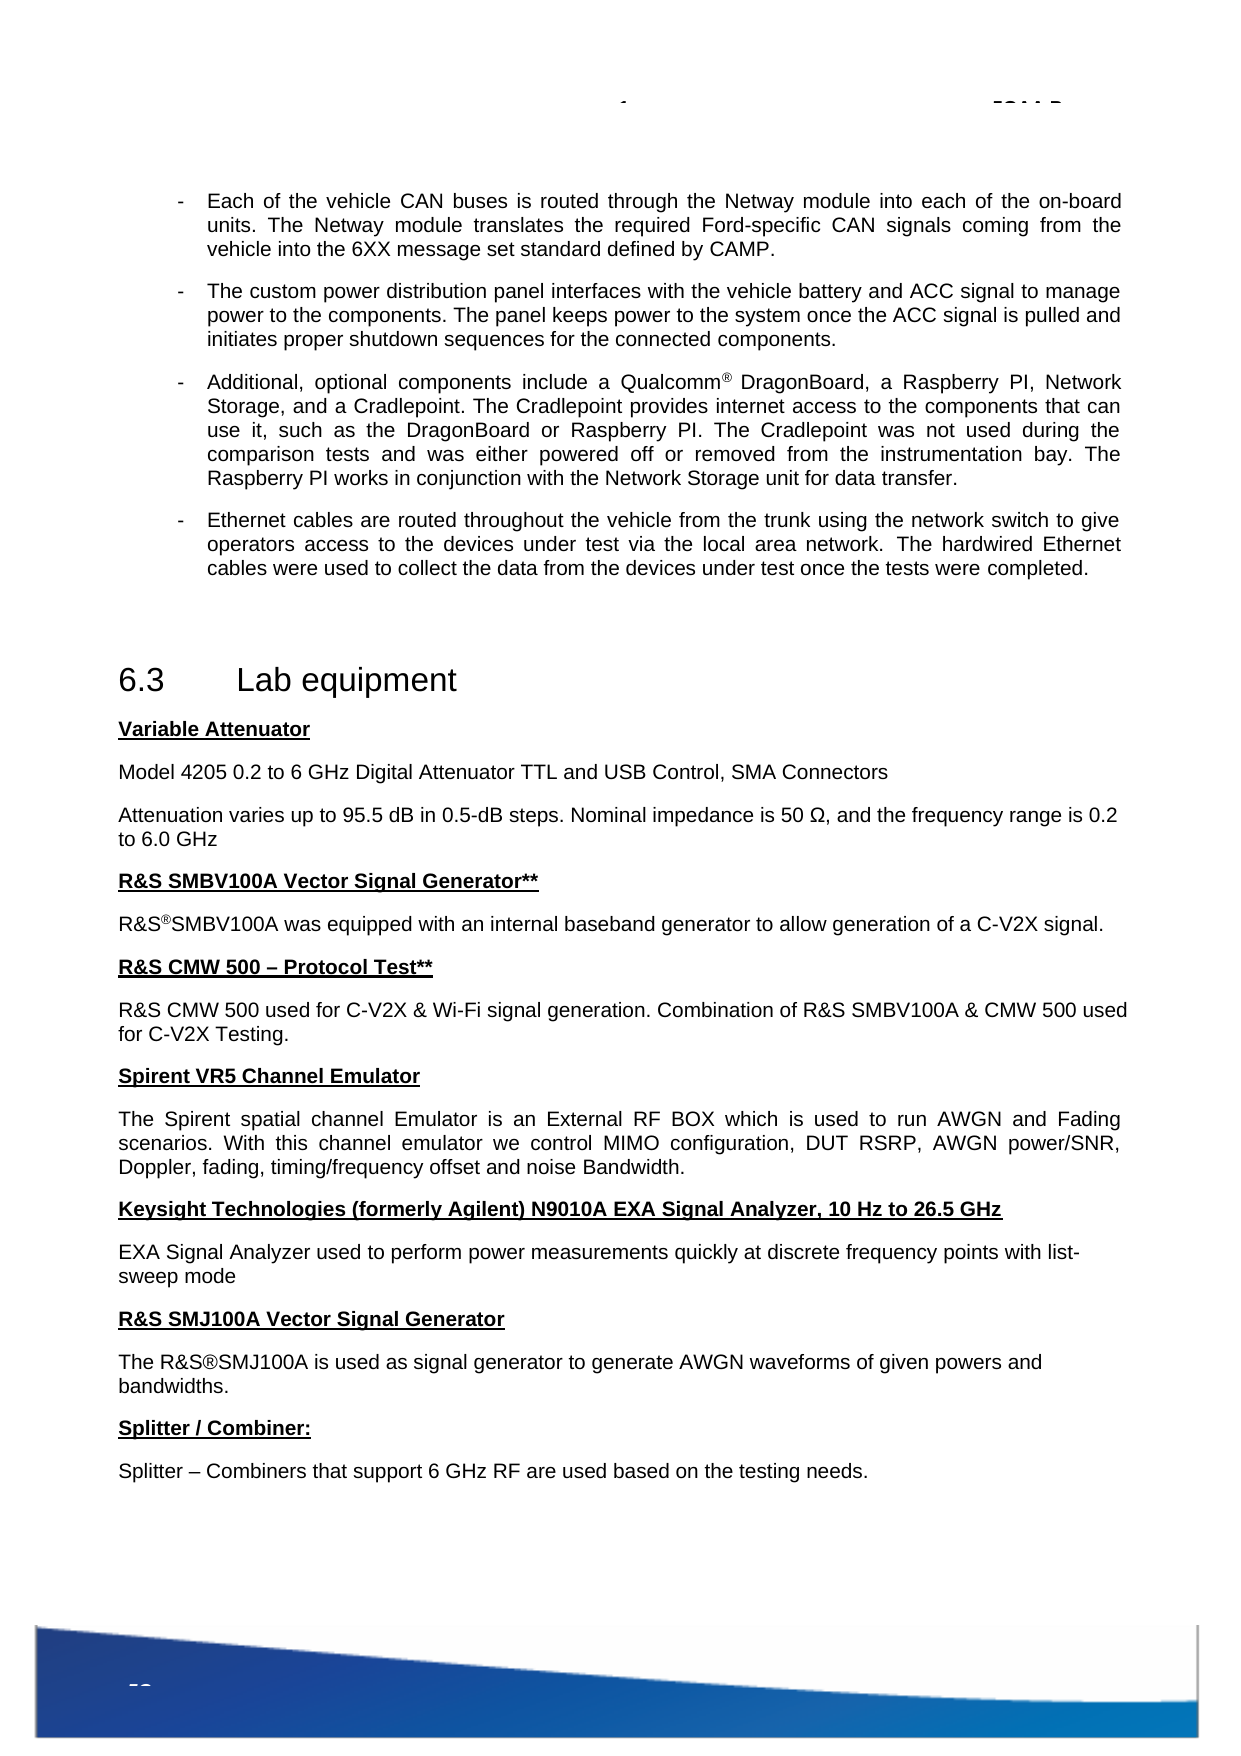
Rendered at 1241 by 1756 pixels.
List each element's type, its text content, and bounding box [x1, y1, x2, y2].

list Ethernet cables are routed throughout the vehicle from the trunk using the network switch to give operators access to the devices under test via the local area network. The hardwired Ethernet cables were used to collect the data from the devices under test once the tests were completed. [177, 508, 1122, 580]
text R&S CMW 500 used for C-V2X & Wi-Fi signal generation. Combination of R&S SMBV100A & CMW 500 used for C-V2X Testing. [118, 997, 1131, 1045]
text Splitter – Combiners that support 6 GHz RF are used based on the testing needs. [118, 1459, 1240, 1483]
text EXA Signal Analyzer used to perform power measurements quickly at discrete frequency points with list-sweep mode [118, 1240, 1131, 1288]
list The custom power distribution panel interfaces with the vehicle battery and ACC signal to manage power to the components. The panel keeps power to the system once the ACC signal is pulled and initiates proper shutdown sequences for the connected components. [177, 279, 1122, 351]
text R&S®SMBV100A was equipped with an internal baseband generator to allow generation of a C-V2X signal. [118, 912, 1240, 936]
subtitle R&S SMBV100A Vector Signal Generator** [118, 869, 1240, 893]
subtitle R&S SMJ100A Vector Signal Generator [118, 1307, 1240, 1331]
list Each of the vehicle CAN buses is routed through the Netway module into each of the on-board units. The Netway module translates the required Ford-specific CAN signals coming from the vehicle into the 6XX message set standard defined by CAMP. [177, 188, 1123, 260]
text Attenuation varies up to 95.5 dB in 0.5-dB steps. Nominal impedance is 50 Ω, and the frequency range is 0.2 to 6.0 GHz [118, 803, 1122, 851]
list Additional, optional components include a Qualcomm® DragonBoard, a Raspberry PI, Network Storage, and a Cradlepoint. The Cradlepoint provides internet access to the components that can use it, such as the DragonBoard or Raspberry PI. The Cradlepoint was not used during the comparison tests and was either powered off or removed from the instrumentation bay. The Raspberry PI works in conjunction with the Network Storage unit for data transfer. [177, 369, 1122, 489]
subtitle Lab equipment [118, 660, 1240, 698]
text The R&S®SMJ100A is used as signal generator to generate AWGN waveforms of given powers and bandwidths. [118, 1350, 1122, 1398]
picture [0, 1625, 1241, 1755]
subtitle Variable Attenuator [118, 717, 1240, 741]
text Model 4205 0.2 to 6 GHz Digital Attenuator TTL and USB Control, SMA Connectors [118, 760, 1240, 784]
subtitle R&S CMW 500 – Protocol Test** [118, 954, 1240, 978]
subtitle Keysight Technologies (formerly Agilent) N9010A EXA Signal Analyzer, 10 Hz to 26.5 GHz [118, 1197, 1240, 1221]
text The Spirent spatial channel Emulator is an External RF BOX which is used to run AWGN and Fading scenarios. With this channel emulator we control MIMO configuration, DUT RSRP, AWGN power/SNR, Doppler, fading, timing/frequency offset and noise Bandwidth. [118, 1107, 1122, 1179]
subtitle Splitter / Combiner: [118, 1416, 1240, 1440]
subtitle Spirent VR5 Channel Emulator [118, 1064, 1240, 1088]
